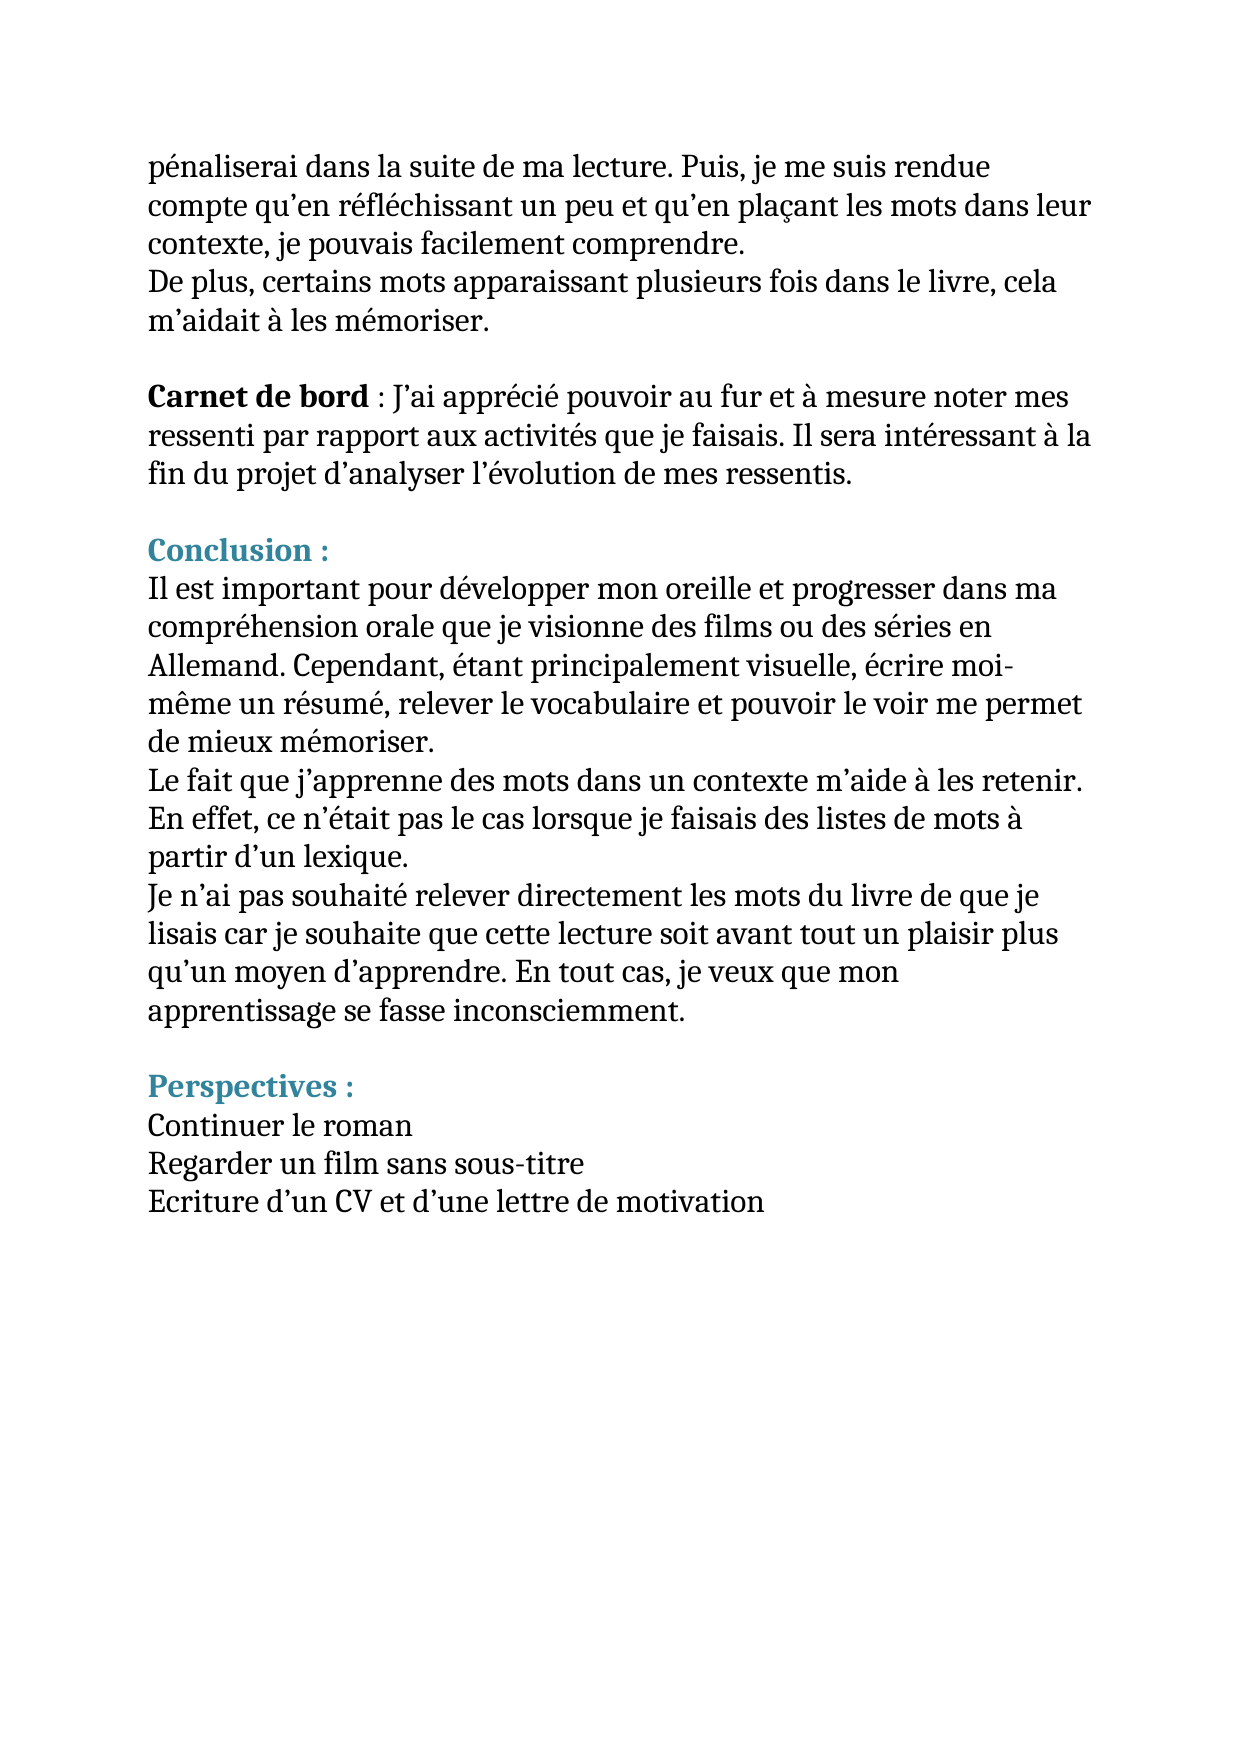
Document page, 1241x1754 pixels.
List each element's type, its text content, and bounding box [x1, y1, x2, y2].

text Il est important pour développer mon oreille et progresser dans ma compréhension orale que je visionne des films ou des séries en Allemand. Cependant, étant principalement visuelle, écrire moi-même un résumé, relever le vocabulaire et pouvoir le voir me permet de mieux mémoriser. [148, 569, 1093, 761]
text Perspectives : [148, 1068, 1093, 1106]
text Conclusion : [148, 531, 1093, 569]
text Je n’ai pas souhaité relever directement les mots du livre de que je lisais car je souhaite que cette lecture soit avant tout un plaisir plus qu’un moyen d’apprendre. En tout cas, je veux que mon apprentissage se fasse inconsciemment. [148, 876, 1093, 1029]
text De plus, certains mots apparaissant plusieurs fois dans le livre, cela m’aidait à les mémoriser. [148, 263, 1093, 339]
text Le fait que j’apprenne des mots dans un contexte m’aide à les retenir. En effet, ce n’était pas le cas lorsque je faisais des listes de mots à partir d’un lexique. [148, 761, 1093, 876]
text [148, 148, 1093, 263]
text Continuer le roman [148, 1106, 1093, 1144]
text Carnet de bord : J’ai apprécié pouvoir au fur et à mesure noter mes ressenti par rapport aux activités que je faisais. Il sera intéressant à la fin du projet d’analyser l’évolution de mes ressentis. [148, 378, 1093, 493]
text Regarder un film sans sous-titre [148, 1144, 1093, 1183]
text Ecriture d’un CV et d’une lettre de motivation [148, 1183, 1093, 1221]
